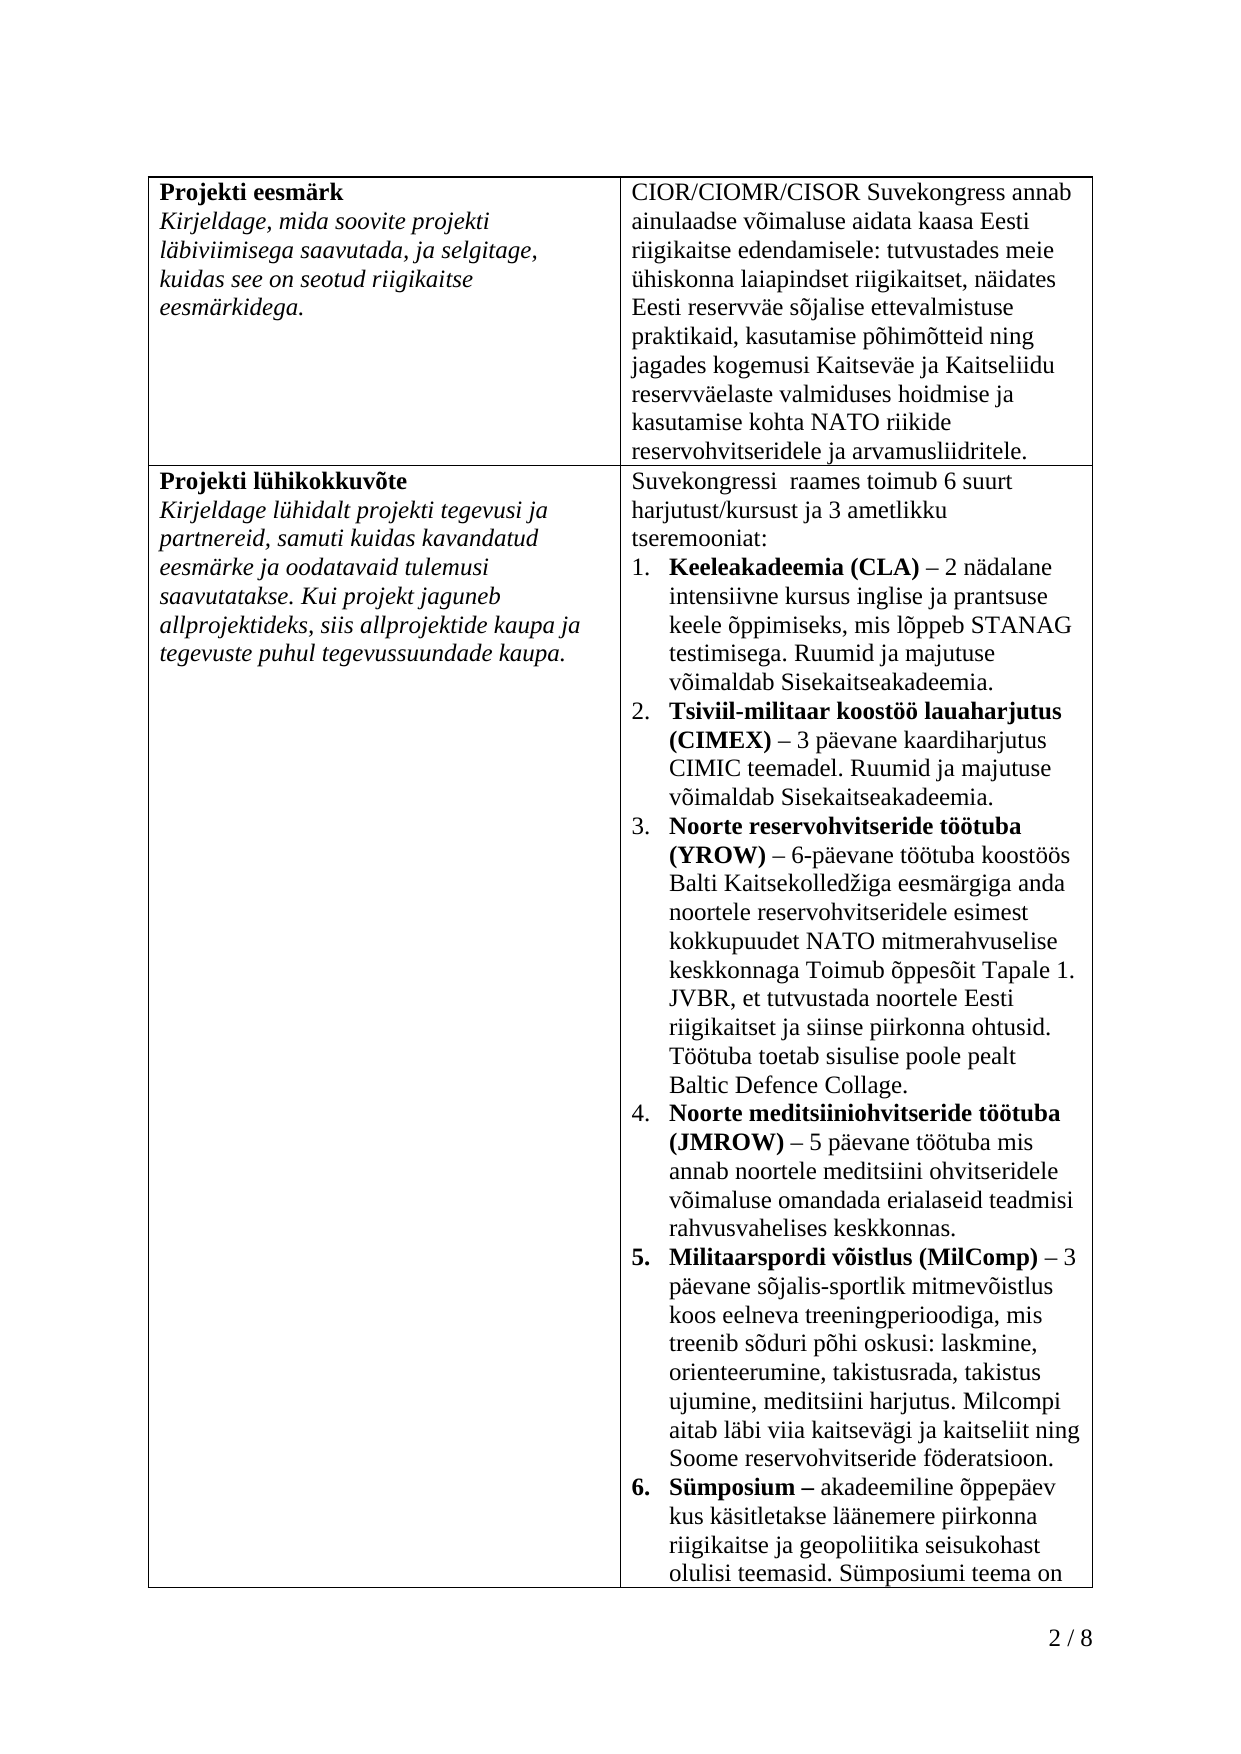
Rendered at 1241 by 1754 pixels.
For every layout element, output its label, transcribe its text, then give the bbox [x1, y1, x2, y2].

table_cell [621, 466, 1092, 1587]
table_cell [149, 466, 620, 1587]
table_header CIOR/CIOMR/CISOR Suvekongress annab ainulaadse võimaluse aidata kaasa Eesti riigikaitse edendamisele: tutvustades meie ühiskonna laiapindset riigikaitset, näidates Eesti reservväe sõjalise ettevalmistuse praktikaid, kasutamise põhimõtteid ning jagades kogemusi Kaitseväe ja Kaitseliidu reservväelaste valmiduses hoidmise ja kasutamise kohta NATO riikide reservohvitseridele ja arvamusliidritele. [621, 178, 1092, 465]
table_header Projekti eesmärk Kirjeldage, mida soovite projekti läbiviimisega saavutada, ja selgitage, kuidas see on seotud riigikaitse eesmärkidega. [149, 178, 620, 465]
